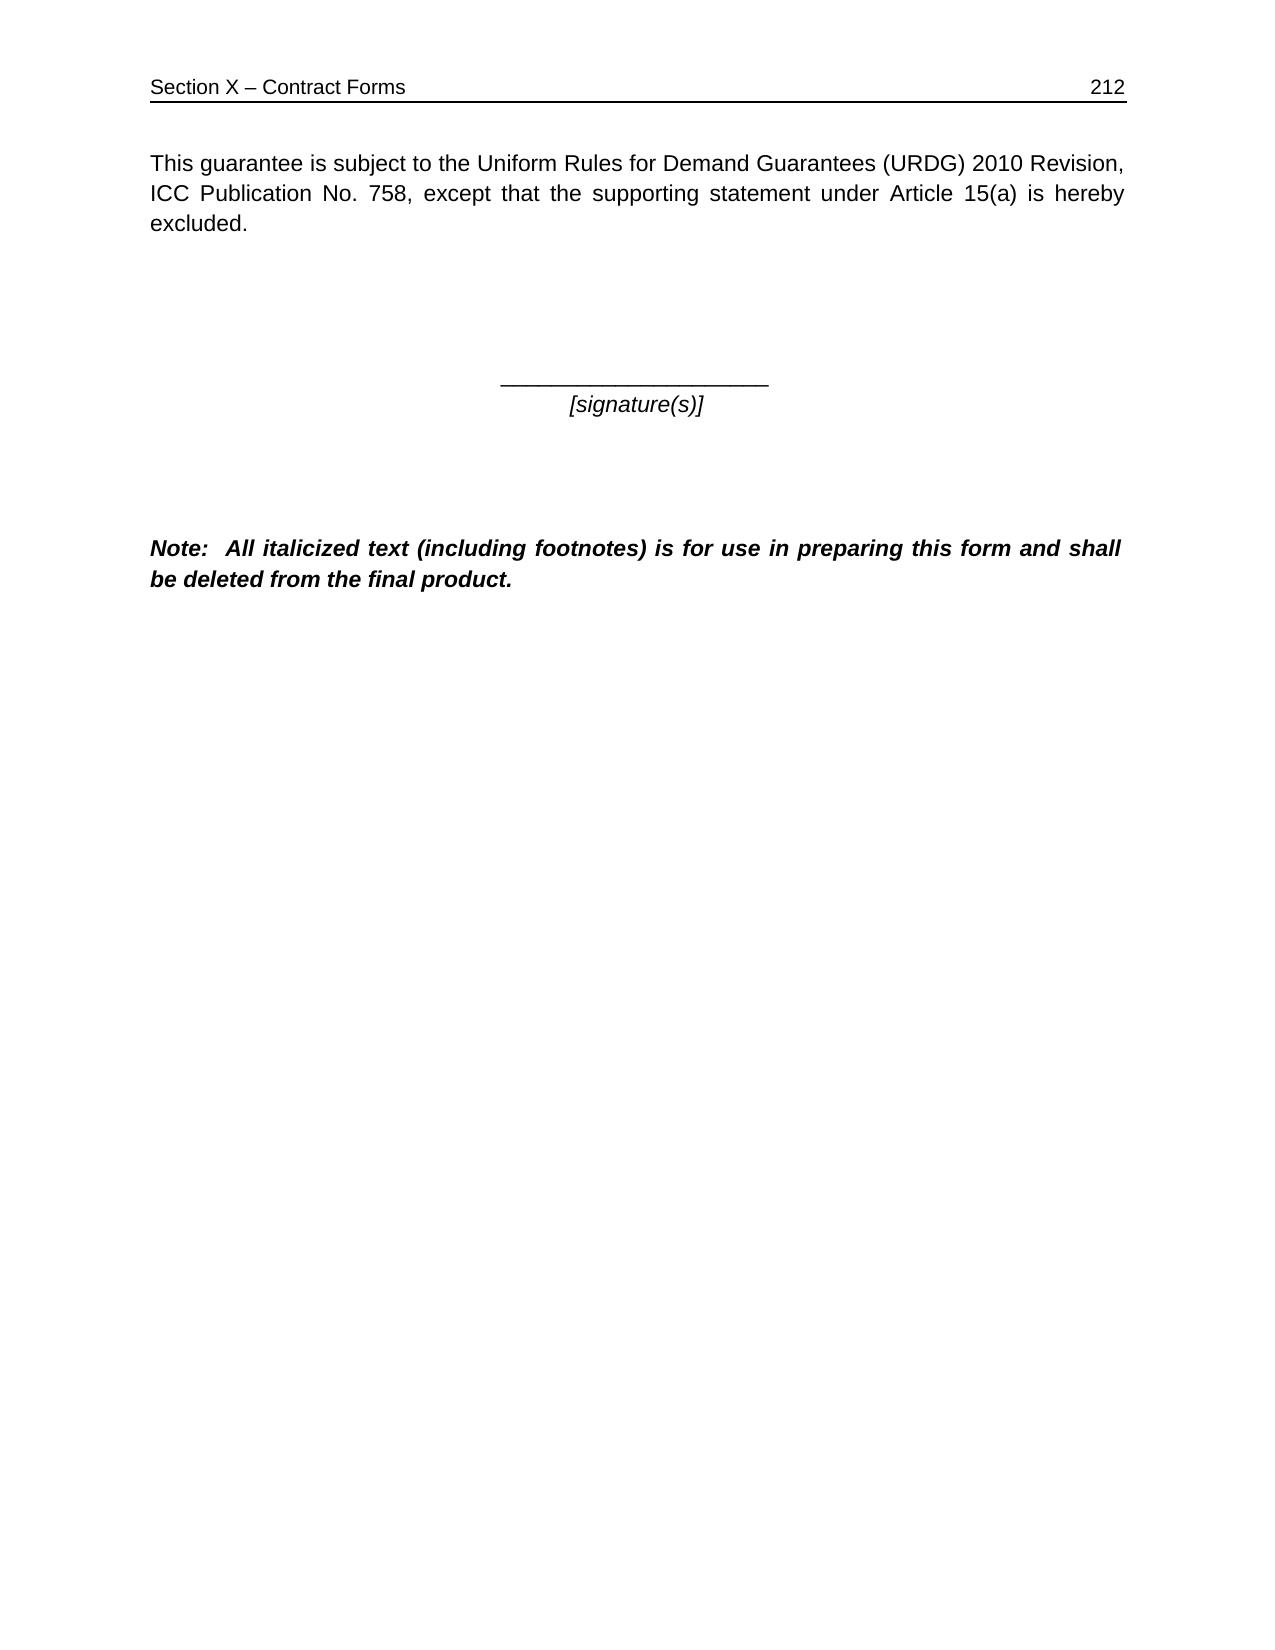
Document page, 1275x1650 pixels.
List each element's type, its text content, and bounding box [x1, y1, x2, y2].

text _____________________ [signature(s)] [150, 361, 1125, 418]
text This guarantee is subject to the Uniform Rules for Demand Guarantees (URDG) 2010 Revision, ICC Publication No. 758, except that the supporting statement under Article 15(a) is hereby excluded. [150, 150, 1125, 237]
text Note: All italicized text (including footnotes) is for use in preparing this form and shall be deleted from the final product. [150, 535, 1125, 592]
